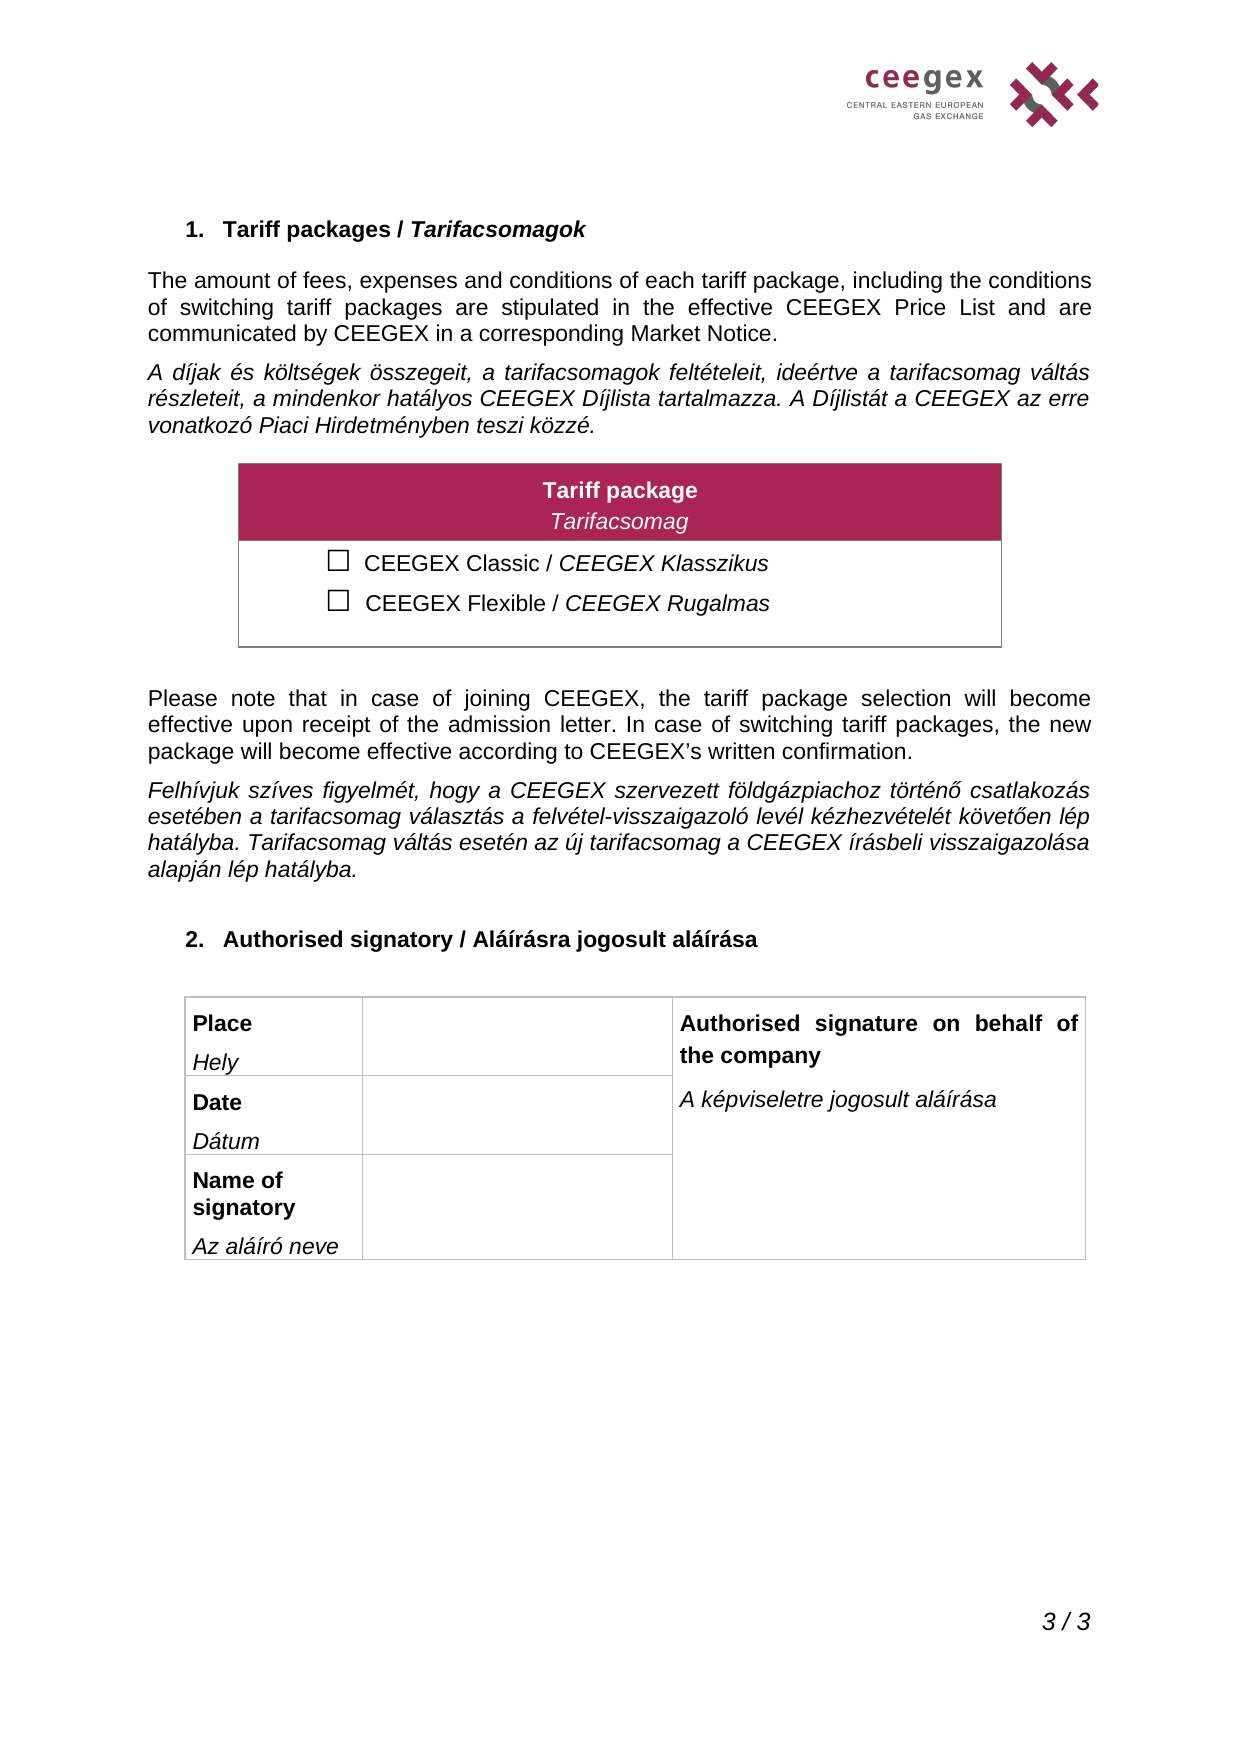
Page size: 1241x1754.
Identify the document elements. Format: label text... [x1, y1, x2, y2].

text Felhívjuk szíves figyelmét, hogy a CEEGEX szervezett földgázpiachoz történő csatlakozás esetében a tarifacsomag választás a felvétel-visszaigazoló levél kézhezvételét követően lép hatályba. Tarifacsomag váltás esetén az új tarifacsomag a CEEGEX írásbeli visszaigazolása alapján lép hatályba. [148, 777, 1093, 882]
text The amount of fees, expenses and conditions of each tariff package, including the conditions of switching tariff packages are stipulated in the effective CEEGEX Price List and are communicated by CEEGEX in a corresponding Market Notice. [148, 267, 1093, 346]
text Please note that in case of joining CEEGEX, the tariff package selection will become effective upon receipt of the admission letter. In case of switching tariff packages, the new package will become effective according to CEEGEX’s written confirmation. [148, 685, 1093, 764]
picture [847, 62, 1099, 127]
table_cell [363, 1155, 672, 1259]
table_header [363, 998, 672, 1075]
table_header Tariff package Tarifacsomag [239, 464, 1001, 540]
list Authorised signatory / Aláírásra jogosult aláírása [185, 926, 1093, 952]
table_cell CEEGEX Classic / CEEGEX Klasszikus CEEGEX Flexible / CEEGEX Rugalmas [239, 541, 1001, 646]
table_cell Date Dátum [186, 1076, 362, 1154]
text A díjak és költségek összegeit, a tarifacsomagok feltételeit, ideértve a tarifacsomag váltás részleteit, a mindenkor hatályos CEEGEX Díjlista tartalmazza. A Díjlistát a CEEGEX az erre vonatkozó Piaci Hirdetményben teszi közzé. [148, 359, 1093, 438]
table_header Place Hely [186, 998, 362, 1075]
table_cell [363, 1076, 672, 1154]
list Tariff packages / Tarifacsomagok [185, 216, 1093, 242]
table_header Authorised signature on behalf of the company A képviseletre jogosult aláírása [673, 998, 1085, 1259]
table_cell Name of signatory Az aláíró neve [186, 1155, 362, 1259]
